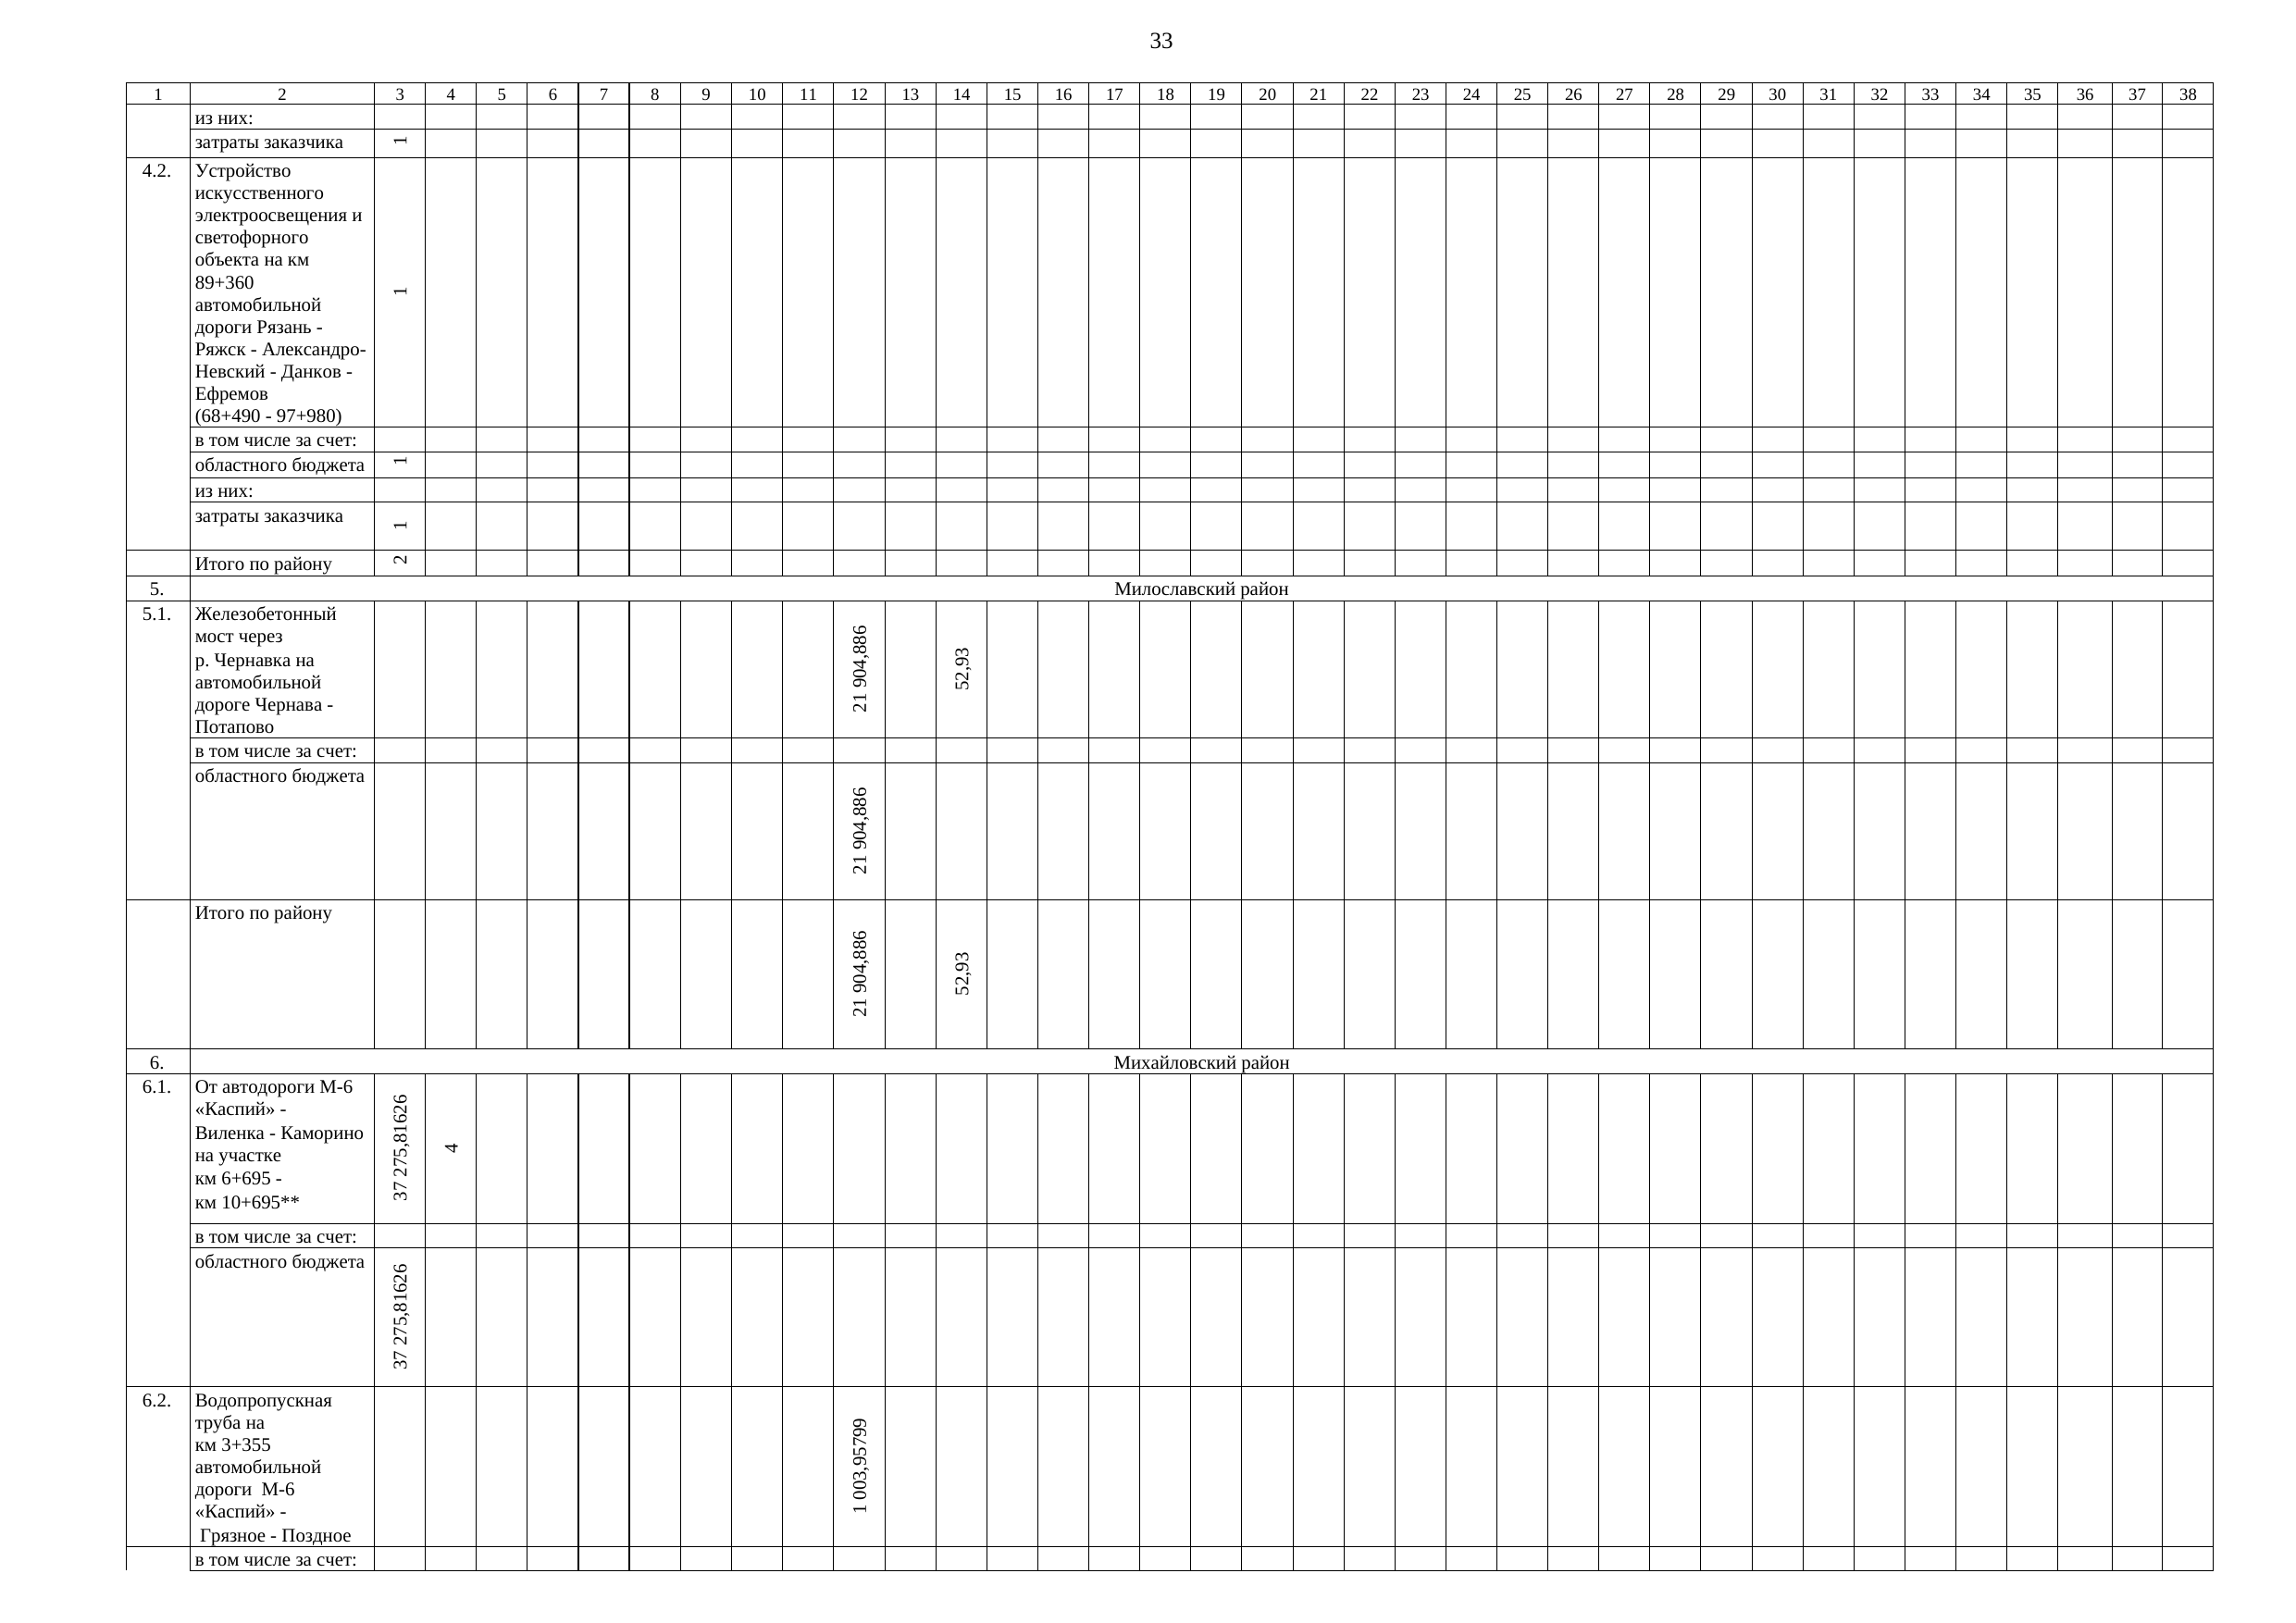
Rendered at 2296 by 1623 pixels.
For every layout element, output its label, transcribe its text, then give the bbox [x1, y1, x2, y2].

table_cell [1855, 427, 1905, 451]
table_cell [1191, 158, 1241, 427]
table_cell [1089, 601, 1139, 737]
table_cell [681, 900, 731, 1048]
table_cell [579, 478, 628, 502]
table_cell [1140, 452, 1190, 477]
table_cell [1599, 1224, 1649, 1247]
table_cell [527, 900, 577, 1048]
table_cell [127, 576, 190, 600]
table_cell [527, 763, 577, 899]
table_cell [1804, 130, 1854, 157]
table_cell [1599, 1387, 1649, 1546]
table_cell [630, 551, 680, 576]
table_cell [1804, 105, 1854, 129]
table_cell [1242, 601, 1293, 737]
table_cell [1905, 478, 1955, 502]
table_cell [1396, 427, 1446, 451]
table_header 14 [937, 83, 987, 104]
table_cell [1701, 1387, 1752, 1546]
table_cell [1242, 105, 1293, 129]
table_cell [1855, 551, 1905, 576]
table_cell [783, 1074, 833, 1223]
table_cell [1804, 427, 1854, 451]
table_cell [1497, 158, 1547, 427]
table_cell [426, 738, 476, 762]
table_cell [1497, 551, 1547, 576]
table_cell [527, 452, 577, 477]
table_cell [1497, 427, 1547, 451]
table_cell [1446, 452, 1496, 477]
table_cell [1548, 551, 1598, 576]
table_cell из них: [191, 105, 374, 129]
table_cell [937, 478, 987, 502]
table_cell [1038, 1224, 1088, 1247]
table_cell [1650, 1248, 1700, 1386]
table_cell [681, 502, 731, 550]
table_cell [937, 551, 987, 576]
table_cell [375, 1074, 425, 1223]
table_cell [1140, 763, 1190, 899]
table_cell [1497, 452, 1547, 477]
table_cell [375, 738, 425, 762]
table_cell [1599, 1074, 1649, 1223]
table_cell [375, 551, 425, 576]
table_cell [1701, 105, 1752, 129]
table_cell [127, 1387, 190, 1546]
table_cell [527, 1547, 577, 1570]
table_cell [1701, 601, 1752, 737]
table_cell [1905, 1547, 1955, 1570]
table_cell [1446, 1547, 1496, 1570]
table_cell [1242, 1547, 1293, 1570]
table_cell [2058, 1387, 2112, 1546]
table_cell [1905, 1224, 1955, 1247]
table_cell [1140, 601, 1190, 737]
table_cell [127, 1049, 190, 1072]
table_header 10 [732, 83, 782, 104]
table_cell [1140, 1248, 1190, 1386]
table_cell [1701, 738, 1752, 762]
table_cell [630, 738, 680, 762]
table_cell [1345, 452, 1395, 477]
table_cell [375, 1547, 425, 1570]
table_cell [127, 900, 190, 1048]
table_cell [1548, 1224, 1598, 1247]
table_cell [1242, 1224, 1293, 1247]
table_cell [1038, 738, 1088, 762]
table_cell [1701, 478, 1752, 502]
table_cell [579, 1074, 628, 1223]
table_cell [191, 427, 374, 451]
table_cell [477, 105, 527, 129]
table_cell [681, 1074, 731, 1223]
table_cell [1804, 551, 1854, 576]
table_cell [834, 105, 885, 129]
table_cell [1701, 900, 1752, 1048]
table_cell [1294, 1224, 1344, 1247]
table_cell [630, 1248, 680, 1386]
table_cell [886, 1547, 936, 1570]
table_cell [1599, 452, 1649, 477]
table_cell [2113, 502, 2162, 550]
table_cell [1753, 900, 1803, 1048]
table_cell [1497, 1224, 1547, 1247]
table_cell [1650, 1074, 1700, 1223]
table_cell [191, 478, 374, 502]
table_cell [1140, 105, 1190, 129]
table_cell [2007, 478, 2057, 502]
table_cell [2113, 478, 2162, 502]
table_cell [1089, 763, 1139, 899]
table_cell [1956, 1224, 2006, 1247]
table_cell [527, 130, 577, 157]
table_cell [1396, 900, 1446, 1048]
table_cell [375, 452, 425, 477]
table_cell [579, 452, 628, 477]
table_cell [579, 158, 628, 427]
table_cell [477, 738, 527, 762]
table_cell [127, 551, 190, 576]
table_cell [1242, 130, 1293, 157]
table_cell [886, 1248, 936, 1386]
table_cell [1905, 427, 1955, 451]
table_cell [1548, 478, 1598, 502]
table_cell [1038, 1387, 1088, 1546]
table_cell [375, 105, 425, 129]
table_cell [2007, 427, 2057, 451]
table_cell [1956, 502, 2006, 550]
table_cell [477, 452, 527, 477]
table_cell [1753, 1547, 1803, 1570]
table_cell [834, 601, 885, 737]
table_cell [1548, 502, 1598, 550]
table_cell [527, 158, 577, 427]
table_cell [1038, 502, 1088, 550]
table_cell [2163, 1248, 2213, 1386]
table_cell [1191, 105, 1241, 129]
table_header 15 [987, 83, 1037, 104]
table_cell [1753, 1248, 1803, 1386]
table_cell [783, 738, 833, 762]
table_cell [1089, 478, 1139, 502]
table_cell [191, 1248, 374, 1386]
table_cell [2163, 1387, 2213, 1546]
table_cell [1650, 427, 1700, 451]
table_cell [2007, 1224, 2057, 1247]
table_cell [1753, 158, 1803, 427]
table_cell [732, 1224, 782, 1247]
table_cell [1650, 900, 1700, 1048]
table_header 6 [527, 83, 577, 104]
table_header 36 [2058, 83, 2112, 104]
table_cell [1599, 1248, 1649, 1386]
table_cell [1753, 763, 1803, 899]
table_cell [477, 130, 527, 157]
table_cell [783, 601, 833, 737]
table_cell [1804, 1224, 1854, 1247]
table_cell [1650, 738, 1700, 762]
table_header 11 [783, 83, 833, 104]
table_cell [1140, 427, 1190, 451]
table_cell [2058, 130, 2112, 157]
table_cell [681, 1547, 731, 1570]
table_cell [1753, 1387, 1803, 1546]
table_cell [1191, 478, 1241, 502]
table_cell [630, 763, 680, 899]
table_header 27 [1599, 83, 1649, 104]
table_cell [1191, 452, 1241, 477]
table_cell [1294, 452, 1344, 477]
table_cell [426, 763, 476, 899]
table_cell [1345, 105, 1395, 129]
table_cell [1089, 105, 1139, 129]
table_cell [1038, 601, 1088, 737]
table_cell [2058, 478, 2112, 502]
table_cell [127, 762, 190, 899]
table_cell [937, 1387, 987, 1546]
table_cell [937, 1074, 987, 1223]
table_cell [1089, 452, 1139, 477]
table_header 34 [1956, 83, 2006, 104]
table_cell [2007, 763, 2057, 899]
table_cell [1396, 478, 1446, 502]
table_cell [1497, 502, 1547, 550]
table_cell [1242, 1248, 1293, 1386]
table_header 32 [1855, 83, 1905, 104]
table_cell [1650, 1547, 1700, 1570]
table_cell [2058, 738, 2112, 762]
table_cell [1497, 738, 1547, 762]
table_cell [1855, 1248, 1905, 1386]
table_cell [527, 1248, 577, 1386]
table_cell [732, 130, 782, 157]
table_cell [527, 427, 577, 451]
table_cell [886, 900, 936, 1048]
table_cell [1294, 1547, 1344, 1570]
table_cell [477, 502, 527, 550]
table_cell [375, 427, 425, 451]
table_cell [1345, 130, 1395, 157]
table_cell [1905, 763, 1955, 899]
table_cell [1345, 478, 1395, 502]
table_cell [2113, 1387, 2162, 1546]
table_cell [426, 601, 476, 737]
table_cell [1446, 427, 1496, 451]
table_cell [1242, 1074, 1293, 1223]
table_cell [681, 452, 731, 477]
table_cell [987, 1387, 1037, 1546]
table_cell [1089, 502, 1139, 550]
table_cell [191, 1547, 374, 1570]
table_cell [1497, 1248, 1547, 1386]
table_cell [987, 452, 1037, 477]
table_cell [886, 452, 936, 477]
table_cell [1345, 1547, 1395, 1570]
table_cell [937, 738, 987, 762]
table_cell [2058, 105, 2112, 129]
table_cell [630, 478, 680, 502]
table_header 30 [1753, 83, 1803, 104]
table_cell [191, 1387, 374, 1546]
table_header 7 [579, 83, 628, 104]
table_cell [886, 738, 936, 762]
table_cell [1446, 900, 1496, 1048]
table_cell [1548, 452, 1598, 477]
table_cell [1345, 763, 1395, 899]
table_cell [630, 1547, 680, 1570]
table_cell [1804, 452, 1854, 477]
table_header 31 [1804, 83, 1854, 104]
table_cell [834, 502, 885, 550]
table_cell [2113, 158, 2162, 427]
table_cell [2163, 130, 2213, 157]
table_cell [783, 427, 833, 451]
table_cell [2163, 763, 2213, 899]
table_header 16 [1038, 83, 1088, 104]
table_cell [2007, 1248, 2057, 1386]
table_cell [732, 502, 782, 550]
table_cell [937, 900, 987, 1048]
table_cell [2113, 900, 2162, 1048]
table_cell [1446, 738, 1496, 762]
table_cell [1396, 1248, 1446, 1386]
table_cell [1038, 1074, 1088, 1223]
table_cell [681, 105, 731, 129]
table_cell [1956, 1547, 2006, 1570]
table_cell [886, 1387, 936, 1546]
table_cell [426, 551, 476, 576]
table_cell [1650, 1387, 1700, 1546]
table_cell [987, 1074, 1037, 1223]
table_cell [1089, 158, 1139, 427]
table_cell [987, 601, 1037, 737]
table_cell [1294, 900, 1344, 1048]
table_cell [1599, 105, 1649, 129]
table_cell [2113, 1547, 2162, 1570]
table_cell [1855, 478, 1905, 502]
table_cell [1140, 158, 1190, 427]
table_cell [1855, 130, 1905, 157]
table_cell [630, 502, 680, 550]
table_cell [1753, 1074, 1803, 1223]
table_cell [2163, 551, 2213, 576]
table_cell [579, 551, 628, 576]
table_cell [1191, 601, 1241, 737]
table_cell [1956, 105, 2006, 129]
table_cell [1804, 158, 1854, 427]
table_header 21 [1294, 83, 1344, 104]
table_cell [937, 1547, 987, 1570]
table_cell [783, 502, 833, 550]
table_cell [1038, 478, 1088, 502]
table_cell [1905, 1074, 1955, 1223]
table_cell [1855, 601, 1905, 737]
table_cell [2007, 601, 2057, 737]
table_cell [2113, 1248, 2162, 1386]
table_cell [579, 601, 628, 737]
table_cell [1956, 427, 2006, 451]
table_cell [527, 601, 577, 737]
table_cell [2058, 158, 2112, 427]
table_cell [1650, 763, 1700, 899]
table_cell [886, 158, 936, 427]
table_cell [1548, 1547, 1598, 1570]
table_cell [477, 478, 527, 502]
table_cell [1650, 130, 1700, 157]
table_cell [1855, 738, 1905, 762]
table_cell [127, 105, 190, 129]
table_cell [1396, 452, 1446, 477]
table_cell 1 [375, 130, 425, 157]
table_cell затраты заказчика [191, 130, 374, 157]
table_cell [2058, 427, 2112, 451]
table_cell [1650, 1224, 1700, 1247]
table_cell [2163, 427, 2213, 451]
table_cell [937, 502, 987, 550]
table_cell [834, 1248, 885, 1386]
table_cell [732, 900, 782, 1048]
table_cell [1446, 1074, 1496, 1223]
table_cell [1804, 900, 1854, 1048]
table_cell [426, 130, 476, 157]
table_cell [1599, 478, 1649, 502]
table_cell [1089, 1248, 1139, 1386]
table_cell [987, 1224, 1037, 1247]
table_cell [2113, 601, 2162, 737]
table_header 22 [1345, 83, 1395, 104]
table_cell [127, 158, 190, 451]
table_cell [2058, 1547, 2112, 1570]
table_header 12 [834, 83, 885, 104]
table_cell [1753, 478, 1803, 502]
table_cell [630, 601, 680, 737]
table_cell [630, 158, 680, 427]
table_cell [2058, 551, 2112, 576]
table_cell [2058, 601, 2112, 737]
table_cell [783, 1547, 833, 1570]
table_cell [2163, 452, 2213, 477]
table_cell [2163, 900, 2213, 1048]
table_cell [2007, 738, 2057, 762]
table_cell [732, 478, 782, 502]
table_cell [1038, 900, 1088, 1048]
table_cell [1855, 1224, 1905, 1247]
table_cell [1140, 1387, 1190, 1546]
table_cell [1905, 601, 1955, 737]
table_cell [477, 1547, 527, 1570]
table_header 28 [1650, 83, 1700, 104]
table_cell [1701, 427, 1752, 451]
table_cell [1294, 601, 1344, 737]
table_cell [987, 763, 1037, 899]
table_cell [1497, 105, 1547, 129]
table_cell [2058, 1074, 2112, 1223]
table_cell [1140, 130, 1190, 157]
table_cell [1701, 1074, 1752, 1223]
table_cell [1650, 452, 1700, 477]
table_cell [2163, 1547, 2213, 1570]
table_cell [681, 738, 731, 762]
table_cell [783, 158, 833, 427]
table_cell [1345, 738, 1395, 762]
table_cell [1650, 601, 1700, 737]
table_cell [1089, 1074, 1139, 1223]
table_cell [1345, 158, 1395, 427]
table_cell [783, 105, 833, 129]
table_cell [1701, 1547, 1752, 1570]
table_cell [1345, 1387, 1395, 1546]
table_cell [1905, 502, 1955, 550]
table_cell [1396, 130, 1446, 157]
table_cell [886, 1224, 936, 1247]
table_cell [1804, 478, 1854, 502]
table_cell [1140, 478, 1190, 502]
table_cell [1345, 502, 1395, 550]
table_cell [630, 130, 680, 157]
table_cell [1855, 105, 1905, 129]
table_header 13 [886, 83, 936, 104]
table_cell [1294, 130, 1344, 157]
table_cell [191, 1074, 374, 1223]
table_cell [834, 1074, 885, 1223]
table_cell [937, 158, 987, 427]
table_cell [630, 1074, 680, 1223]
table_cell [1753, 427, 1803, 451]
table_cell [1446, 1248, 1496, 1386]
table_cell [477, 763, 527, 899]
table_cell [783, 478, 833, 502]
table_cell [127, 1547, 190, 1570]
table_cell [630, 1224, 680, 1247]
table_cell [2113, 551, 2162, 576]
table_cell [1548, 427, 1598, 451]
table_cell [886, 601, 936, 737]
table_cell [987, 105, 1037, 129]
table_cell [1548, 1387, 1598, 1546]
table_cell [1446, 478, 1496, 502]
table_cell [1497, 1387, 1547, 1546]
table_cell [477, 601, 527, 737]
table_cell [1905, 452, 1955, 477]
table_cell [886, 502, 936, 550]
table_cell [1446, 105, 1496, 129]
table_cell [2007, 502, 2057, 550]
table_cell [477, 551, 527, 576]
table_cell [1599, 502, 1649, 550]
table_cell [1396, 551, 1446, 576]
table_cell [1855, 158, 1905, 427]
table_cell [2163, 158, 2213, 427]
table_cell [681, 130, 731, 157]
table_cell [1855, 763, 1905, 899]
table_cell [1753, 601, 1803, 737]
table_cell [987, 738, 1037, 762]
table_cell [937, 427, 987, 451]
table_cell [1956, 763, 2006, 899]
table_header 20 [1242, 83, 1293, 104]
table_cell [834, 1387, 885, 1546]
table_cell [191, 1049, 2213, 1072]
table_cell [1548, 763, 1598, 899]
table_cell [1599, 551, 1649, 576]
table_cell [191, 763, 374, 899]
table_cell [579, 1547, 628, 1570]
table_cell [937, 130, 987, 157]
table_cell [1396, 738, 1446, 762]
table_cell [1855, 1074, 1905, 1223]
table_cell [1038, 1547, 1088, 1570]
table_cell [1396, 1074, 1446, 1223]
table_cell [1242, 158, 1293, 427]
table_header 4 [426, 83, 476, 104]
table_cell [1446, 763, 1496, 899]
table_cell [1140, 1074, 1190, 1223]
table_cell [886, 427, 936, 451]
table_header 5 [477, 83, 527, 104]
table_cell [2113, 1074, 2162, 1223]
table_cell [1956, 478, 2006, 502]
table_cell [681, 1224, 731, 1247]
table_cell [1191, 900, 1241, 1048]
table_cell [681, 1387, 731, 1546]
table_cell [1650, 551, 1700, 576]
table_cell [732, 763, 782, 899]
table_header 1 [127, 83, 190, 104]
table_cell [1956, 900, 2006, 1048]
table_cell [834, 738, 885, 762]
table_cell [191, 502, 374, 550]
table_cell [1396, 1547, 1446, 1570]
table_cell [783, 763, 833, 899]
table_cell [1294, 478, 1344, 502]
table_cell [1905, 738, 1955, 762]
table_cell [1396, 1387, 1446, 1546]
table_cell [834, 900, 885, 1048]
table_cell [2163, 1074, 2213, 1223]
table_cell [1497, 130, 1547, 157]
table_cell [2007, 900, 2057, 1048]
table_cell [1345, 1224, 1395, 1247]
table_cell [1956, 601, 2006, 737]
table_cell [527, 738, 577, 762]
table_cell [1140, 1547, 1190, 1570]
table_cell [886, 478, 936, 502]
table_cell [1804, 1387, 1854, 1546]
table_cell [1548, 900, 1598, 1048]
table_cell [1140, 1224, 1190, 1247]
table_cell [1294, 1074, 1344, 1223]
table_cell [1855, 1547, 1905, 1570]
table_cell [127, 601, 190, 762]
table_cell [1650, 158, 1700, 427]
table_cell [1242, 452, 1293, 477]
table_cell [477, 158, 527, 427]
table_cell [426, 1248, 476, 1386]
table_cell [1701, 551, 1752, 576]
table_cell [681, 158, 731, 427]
table_header 3 [375, 83, 425, 104]
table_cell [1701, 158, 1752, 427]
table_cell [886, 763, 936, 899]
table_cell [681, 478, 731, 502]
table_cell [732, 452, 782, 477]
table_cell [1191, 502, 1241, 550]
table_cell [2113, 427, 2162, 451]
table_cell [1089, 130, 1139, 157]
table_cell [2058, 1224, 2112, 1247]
table_cell [527, 105, 577, 129]
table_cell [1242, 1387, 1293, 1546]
table_cell [426, 105, 476, 129]
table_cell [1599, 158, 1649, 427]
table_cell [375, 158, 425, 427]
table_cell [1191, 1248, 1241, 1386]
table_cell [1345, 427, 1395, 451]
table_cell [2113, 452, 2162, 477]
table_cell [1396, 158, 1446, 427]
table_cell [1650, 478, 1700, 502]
table_cell [1905, 105, 1955, 129]
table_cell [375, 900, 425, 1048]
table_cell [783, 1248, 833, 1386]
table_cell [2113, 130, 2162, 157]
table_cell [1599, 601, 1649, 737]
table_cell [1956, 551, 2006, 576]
table_cell [1396, 105, 1446, 129]
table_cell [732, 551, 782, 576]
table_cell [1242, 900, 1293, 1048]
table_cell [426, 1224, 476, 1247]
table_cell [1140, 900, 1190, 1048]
table_header 23 [1396, 83, 1446, 104]
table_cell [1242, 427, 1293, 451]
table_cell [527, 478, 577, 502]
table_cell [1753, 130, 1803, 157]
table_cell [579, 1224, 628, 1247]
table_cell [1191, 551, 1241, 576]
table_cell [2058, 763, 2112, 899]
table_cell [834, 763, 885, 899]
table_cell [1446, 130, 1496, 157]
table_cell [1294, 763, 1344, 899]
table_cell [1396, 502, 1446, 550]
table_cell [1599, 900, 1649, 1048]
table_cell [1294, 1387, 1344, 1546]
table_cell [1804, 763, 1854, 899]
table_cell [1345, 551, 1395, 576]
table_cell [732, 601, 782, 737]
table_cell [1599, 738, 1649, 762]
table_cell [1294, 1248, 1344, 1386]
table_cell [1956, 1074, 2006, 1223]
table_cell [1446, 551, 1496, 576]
table_cell [783, 130, 833, 157]
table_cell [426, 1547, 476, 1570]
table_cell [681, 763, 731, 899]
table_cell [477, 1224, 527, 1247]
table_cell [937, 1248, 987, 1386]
table_header 2 [191, 83, 374, 104]
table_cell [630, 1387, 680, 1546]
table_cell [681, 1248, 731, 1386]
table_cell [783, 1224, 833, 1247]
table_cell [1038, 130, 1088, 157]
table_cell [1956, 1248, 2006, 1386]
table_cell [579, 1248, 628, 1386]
table_cell [2113, 105, 2162, 129]
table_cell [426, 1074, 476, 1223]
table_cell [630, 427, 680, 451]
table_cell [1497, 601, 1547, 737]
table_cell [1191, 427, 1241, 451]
table_cell [630, 105, 680, 129]
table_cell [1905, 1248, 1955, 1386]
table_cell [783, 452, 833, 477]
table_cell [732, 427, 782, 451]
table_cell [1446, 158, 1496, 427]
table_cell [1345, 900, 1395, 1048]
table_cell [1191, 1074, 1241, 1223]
table_cell [579, 105, 628, 129]
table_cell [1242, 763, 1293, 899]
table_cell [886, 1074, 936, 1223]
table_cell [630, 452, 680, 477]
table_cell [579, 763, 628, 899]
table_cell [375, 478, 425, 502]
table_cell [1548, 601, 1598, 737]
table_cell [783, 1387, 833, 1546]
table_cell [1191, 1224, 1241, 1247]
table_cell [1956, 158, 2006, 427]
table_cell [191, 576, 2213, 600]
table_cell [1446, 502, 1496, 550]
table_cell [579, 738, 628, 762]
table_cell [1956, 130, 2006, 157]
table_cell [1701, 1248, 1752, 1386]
table_header 37 [2113, 83, 2162, 104]
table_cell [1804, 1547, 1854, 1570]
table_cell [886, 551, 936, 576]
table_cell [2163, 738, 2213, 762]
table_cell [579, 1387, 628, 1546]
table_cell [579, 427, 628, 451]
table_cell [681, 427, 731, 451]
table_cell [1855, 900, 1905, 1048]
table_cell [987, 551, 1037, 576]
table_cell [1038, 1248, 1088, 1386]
table_header 25 [1497, 83, 1547, 104]
table_header 17 [1089, 83, 1139, 104]
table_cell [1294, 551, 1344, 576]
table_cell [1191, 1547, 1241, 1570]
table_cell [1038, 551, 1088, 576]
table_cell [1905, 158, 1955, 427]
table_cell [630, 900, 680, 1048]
table_header 9 [681, 83, 731, 104]
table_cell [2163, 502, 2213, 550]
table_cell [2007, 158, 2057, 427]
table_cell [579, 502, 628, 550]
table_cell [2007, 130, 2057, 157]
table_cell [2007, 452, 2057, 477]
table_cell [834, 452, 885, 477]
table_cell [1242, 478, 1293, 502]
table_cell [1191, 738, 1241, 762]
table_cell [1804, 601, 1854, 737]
table_header 33 [1905, 83, 1955, 104]
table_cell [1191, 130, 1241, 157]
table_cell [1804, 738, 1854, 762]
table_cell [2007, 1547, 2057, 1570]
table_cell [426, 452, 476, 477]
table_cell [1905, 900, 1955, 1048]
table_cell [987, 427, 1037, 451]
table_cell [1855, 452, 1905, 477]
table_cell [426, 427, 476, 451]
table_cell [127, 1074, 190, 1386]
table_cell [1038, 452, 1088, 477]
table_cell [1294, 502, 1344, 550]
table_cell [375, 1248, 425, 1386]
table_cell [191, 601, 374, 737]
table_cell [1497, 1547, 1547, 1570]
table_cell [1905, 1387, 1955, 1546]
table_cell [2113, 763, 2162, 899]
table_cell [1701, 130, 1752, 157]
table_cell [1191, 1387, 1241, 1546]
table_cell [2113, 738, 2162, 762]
table_cell [2007, 105, 2057, 129]
table_cell [1753, 105, 1803, 129]
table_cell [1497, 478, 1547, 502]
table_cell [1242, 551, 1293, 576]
table_cell [1650, 105, 1700, 129]
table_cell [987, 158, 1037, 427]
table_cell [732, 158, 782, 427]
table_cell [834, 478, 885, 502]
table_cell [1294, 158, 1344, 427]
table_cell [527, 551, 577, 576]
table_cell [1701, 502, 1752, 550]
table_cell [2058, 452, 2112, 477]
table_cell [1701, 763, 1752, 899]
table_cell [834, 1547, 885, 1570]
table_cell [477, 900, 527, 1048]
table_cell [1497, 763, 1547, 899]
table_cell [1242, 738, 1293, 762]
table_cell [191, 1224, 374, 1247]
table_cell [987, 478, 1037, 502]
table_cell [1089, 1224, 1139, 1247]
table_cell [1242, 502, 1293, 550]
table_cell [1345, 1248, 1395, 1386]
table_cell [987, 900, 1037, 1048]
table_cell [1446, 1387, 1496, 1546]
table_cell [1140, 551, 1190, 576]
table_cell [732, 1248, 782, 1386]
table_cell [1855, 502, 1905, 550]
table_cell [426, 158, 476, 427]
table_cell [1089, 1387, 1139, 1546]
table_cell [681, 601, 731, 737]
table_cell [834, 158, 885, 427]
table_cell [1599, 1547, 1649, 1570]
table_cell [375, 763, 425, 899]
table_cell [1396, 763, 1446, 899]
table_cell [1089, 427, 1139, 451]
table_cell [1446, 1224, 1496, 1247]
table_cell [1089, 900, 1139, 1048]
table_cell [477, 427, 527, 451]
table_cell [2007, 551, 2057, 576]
table_cell [579, 130, 628, 157]
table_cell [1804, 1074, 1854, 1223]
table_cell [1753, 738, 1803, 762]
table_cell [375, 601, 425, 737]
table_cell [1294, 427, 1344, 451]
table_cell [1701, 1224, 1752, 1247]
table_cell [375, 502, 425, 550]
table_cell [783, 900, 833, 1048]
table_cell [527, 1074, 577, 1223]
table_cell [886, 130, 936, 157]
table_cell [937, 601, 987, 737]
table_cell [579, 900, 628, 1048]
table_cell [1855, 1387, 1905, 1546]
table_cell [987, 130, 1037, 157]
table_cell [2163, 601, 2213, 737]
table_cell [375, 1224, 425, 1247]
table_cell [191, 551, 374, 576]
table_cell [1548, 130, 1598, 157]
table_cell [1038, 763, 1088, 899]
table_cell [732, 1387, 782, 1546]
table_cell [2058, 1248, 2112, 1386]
table_cell [937, 105, 987, 129]
table_cell [2163, 105, 2213, 129]
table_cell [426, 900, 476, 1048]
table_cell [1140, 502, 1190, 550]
table_header 29 [1701, 83, 1752, 104]
table_header 8 [630, 83, 680, 104]
table_header 35 [2007, 83, 2057, 104]
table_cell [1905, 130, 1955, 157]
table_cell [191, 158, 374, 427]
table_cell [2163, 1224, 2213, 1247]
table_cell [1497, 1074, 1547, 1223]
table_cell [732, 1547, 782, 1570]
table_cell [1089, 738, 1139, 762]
table_cell [1548, 105, 1598, 129]
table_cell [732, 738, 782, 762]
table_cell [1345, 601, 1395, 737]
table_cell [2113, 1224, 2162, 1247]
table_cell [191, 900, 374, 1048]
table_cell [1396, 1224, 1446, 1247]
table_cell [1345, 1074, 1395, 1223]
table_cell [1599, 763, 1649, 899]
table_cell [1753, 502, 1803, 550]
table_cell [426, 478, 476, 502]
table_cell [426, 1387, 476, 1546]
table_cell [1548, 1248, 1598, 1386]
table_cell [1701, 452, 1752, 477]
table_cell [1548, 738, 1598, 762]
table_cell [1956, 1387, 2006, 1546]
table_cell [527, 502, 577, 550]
table_header 18 [1140, 83, 1190, 104]
table_header 24 [1446, 83, 1496, 104]
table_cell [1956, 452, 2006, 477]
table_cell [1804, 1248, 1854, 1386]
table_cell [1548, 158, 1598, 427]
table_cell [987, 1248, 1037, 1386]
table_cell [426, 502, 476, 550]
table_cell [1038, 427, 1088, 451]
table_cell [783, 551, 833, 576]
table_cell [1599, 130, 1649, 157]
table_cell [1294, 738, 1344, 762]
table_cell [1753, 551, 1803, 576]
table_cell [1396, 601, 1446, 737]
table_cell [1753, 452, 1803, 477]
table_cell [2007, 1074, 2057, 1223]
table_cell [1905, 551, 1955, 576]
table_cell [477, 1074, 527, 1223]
table_header 38 [2163, 83, 2213, 104]
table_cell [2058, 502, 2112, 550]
table_cell [886, 105, 936, 129]
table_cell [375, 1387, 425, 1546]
table_cell [732, 105, 782, 129]
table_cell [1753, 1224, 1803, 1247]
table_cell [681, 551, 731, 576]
table_header 26 [1548, 83, 1598, 104]
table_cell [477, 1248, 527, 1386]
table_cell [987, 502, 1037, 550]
table_cell [127, 129, 190, 157]
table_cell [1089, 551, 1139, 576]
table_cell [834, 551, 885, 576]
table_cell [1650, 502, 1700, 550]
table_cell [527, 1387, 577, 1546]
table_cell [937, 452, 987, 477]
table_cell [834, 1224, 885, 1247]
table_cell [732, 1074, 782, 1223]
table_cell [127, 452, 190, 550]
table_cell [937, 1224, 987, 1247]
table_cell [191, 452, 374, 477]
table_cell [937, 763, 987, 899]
table_header 19 [1191, 83, 1241, 104]
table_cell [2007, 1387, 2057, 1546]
table_cell [1038, 105, 1088, 129]
table_cell [834, 130, 885, 157]
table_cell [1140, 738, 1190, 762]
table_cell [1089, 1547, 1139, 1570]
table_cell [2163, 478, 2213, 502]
table_cell [1294, 105, 1344, 129]
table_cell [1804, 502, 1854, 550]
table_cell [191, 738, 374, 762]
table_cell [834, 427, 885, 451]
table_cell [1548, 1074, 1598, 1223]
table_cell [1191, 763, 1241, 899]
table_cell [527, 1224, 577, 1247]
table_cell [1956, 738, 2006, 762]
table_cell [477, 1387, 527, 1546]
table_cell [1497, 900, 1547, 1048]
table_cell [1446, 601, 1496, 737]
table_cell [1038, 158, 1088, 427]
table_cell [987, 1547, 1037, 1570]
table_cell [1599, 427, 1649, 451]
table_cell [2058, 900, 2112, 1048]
